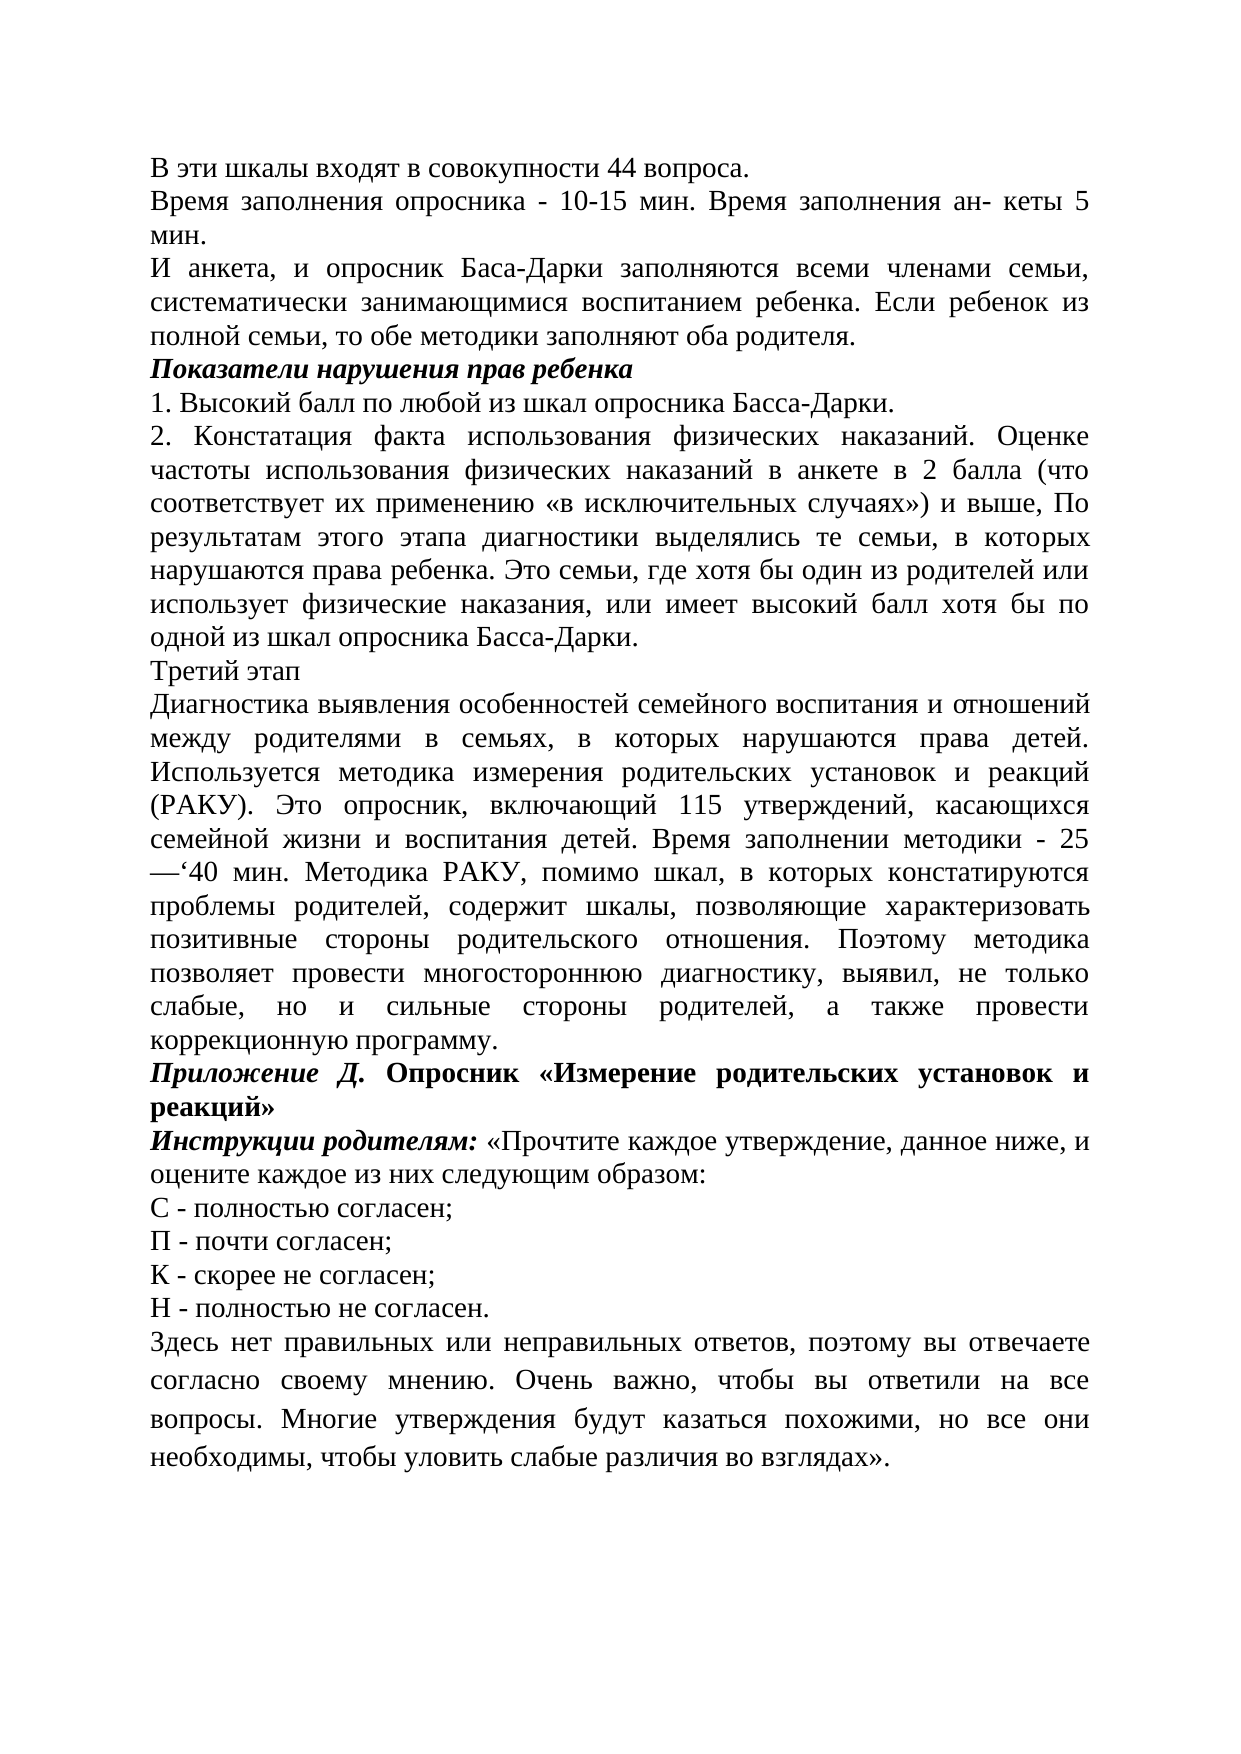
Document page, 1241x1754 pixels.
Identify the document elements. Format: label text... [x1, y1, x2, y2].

text Третий этап [150, 653, 1090, 687]
text Инструкции родителям: «Прочтите каждое утверждение, данное ниже, и оцените каждое из них следующим образом: [150, 1123, 1090, 1190]
text Время заполнения опросника - 10-15 мин. Время заполнения ан- кеты 5 мин. [150, 183, 1090, 251]
text 2. Констатация факта использования физических наказаний. Оценке частоты использования физических наказаний в анкете в 2 балла (что соответствует их применению «в исключительных случаях») и выше, По результатам этого этапа диагностики выделялись те семьи, в которых нарушаются права ребенка. Это семьи, где хотя бы один из родителей или использует физические наказания, или имеет высокий балл хотя бы по одной из шкал опросника Басса-Дарки. [150, 418, 1090, 653]
text В эти шкалы входят в совокупности 44 вопроса. [150, 150, 1090, 183]
text С - полностью согласен; [150, 1190, 1090, 1223]
text Показатели нарушения прав ребенка [150, 351, 1090, 385]
text П - почти согласен; [150, 1223, 1090, 1257]
text 1. Высокий балл по любой из шкал опросника Басса-Дарки. [150, 385, 1090, 418]
text Здесь нет правильных или неправильных ответов, поэтому вы отвечаете согласно своему мнению. Очень важно, чтобы вы ответили на все вопросы. Многие утверждения будут казаться похожими, но все они необходимы, чтобы уловить слабые различия во взглядах». [150, 1324, 1090, 1473]
text Диагностика выявления особенностей семейного воспитания и отношений между родителями в семьях, в которых нарушаются права детей. Используется методика измерения родительских установок и реакций (РАКУ). Это опросник, включающий 115 утверждений, касающихся семейной жизни и воспитания детей. Время заполнении методики - 25—‘40 мин. Методика РАКУ, помимо шкал, в которых констатируются проблемы родителей, содержит шкалы, позволяющие характеризовать позитивные стороны родительского отношения. Поэтому методика позволяет провести многостороннюю диагностику, выявил, не только слабые, но и сильные стороны родителей, а также провести коррекционную программу. [150, 687, 1090, 1056]
text И анкета, и опросник Баса-Дарки заполняются всеми членами семьи, систематически занимающимися воспитанием ребенка. Если ребенок из полной семьи, то обе методики заполняют оба родителя. [150, 251, 1090, 351]
text К - скорее не согласен; [150, 1257, 1090, 1290]
text Приложение Д. Опросник «Измерение родительских установок и реакций» [150, 1056, 1090, 1123]
text Н - полностью не согласен. [150, 1290, 1090, 1324]
